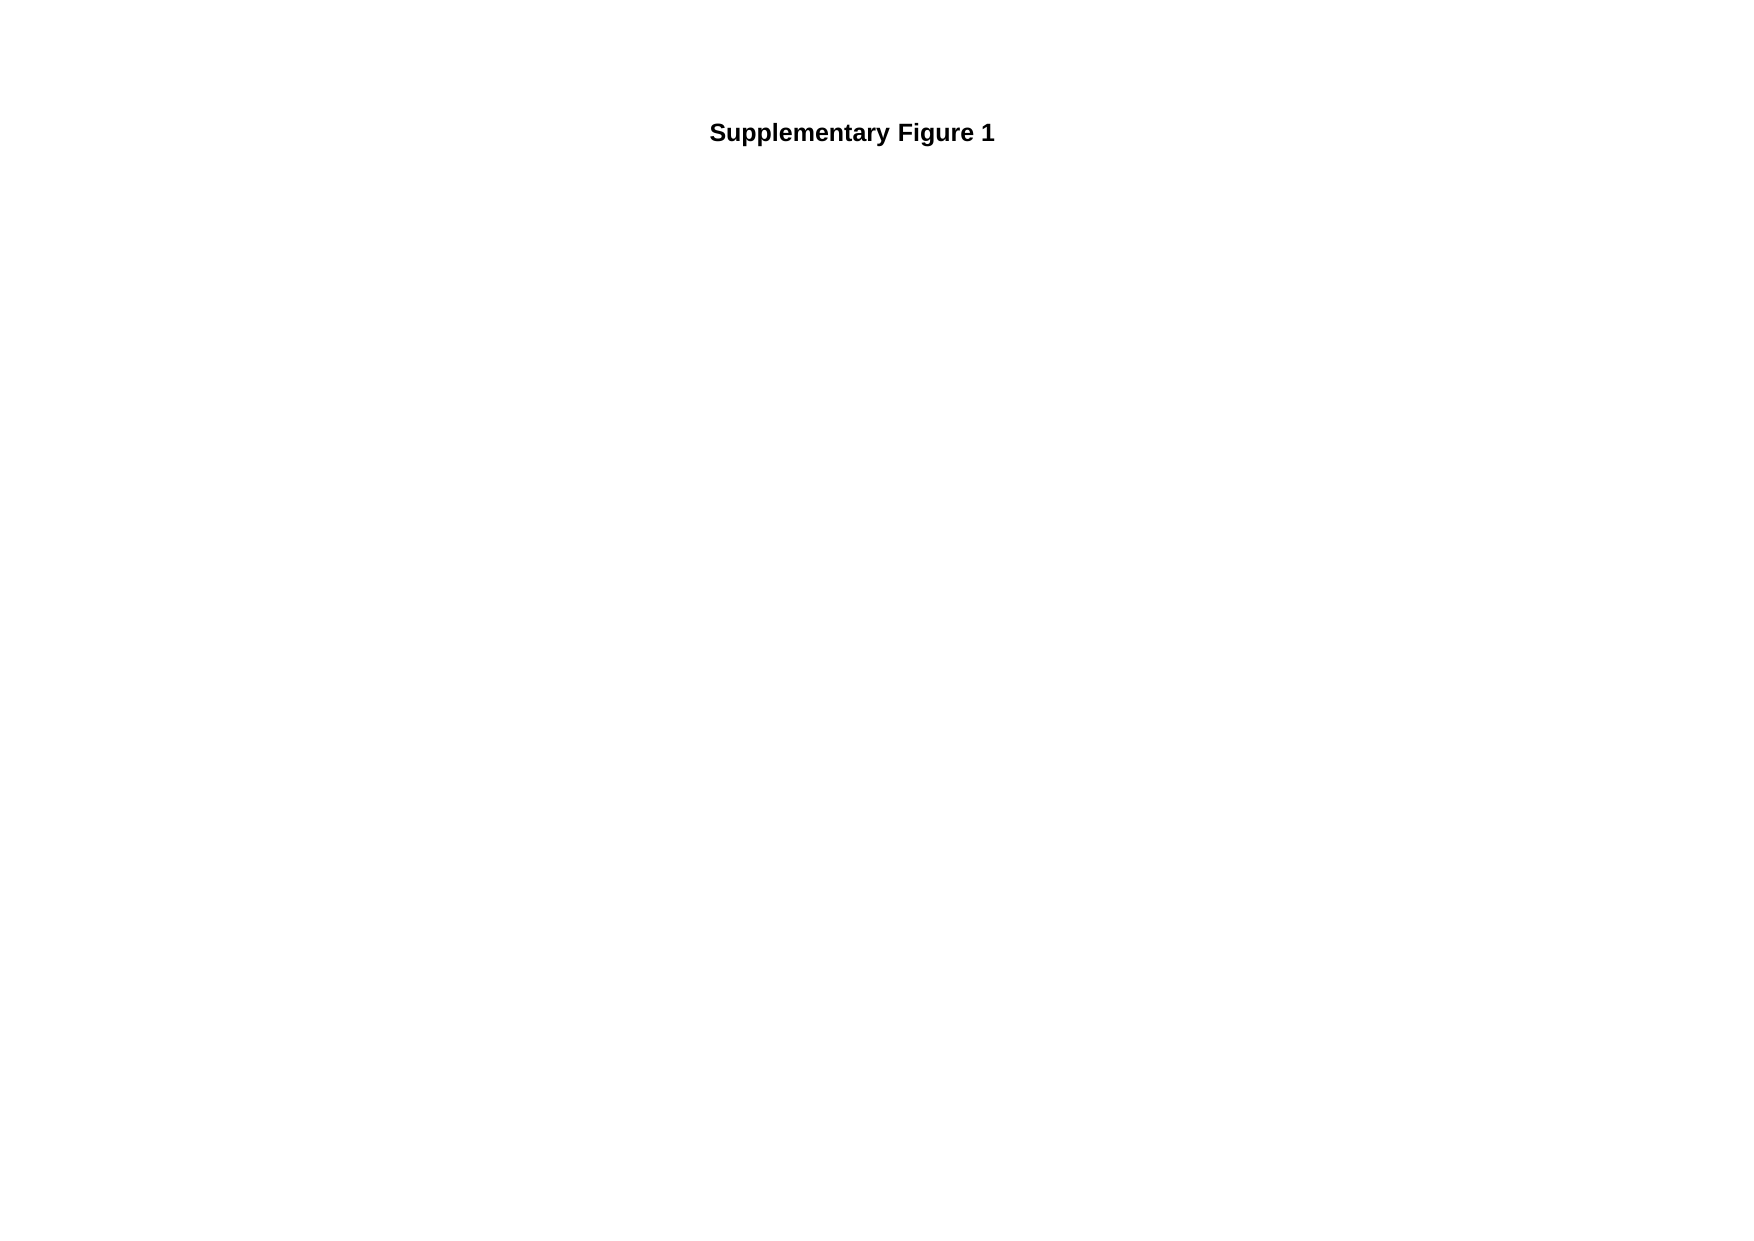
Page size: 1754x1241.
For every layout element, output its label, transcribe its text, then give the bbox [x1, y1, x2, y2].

text Supplementary Figure 1 [148, 118, 1636, 147]
